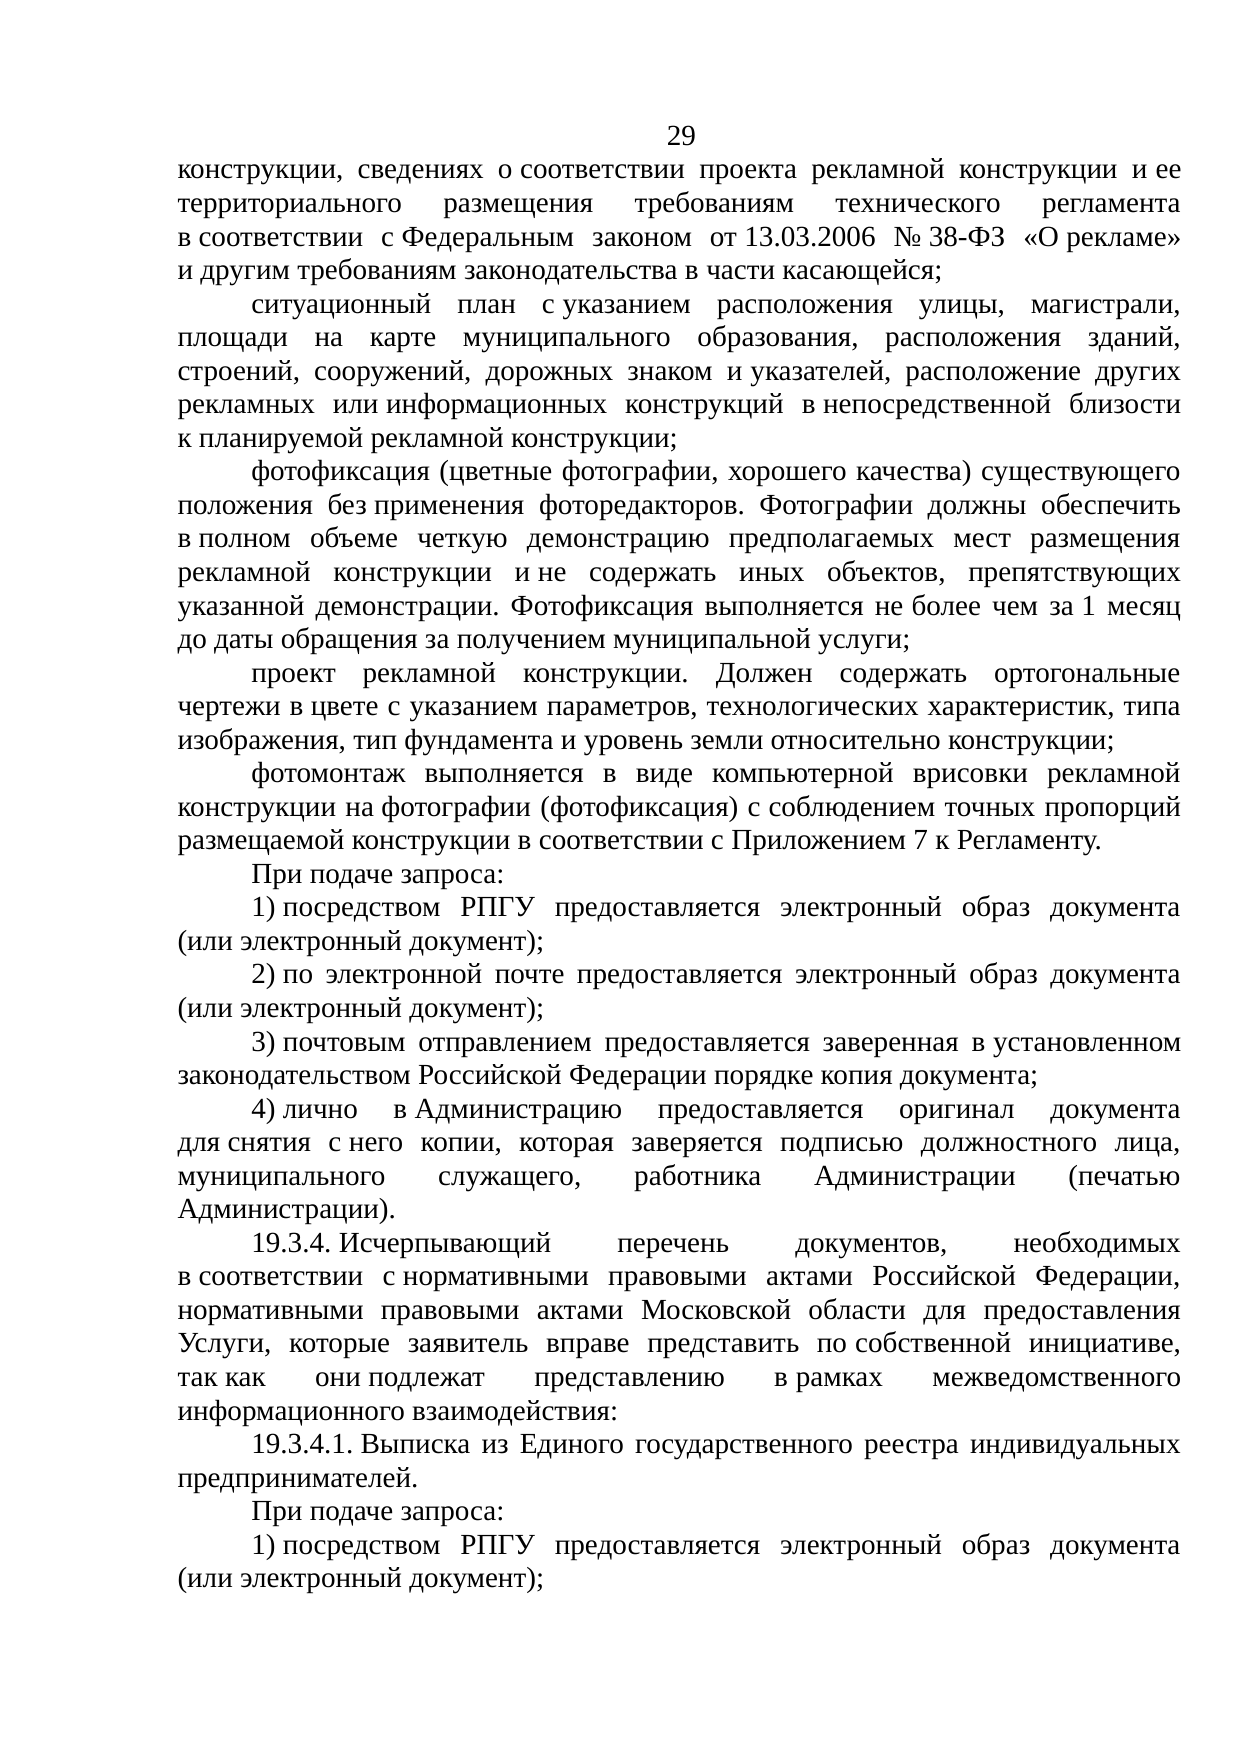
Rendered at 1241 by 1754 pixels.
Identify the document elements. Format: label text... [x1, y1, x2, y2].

text При подаче запроса: [177, 856, 1181, 889]
text ситуационный план с указанием расположения улицы, магистрали, площади на карте муниципального образования, расположения зданий, строений, сооружений, дорожных знаком и указателей, расположение других рекламных или информационных конструкций в непосредственной близости к планируемой рекламной конструкции; [177, 286, 1181, 453]
text 3) почтовым отправлением предоставляется заверенная в установленном законодательством Российской Федерации порядке копия документа; [177, 1024, 1181, 1091]
text 19.3.4.1. Выписка из Единого государственного реестра индивидуальных предпринимателей. [177, 1426, 1181, 1493]
text 1) посредством РПГУ предоставляется электронный образ документа (или электронный документ); [177, 889, 1181, 957]
text 19.3.4. Исчерпывающий перечень документов, необходимых в соответствии с нормативными правовыми актами Российской Федерации, нормативными правовыми актами Московской области для предоставления Услуги, которые заявитель вправе представить по собственной инициативе, так как они подлежат представлению в рамках межведомственного информационного взаимодействия: [177, 1225, 1181, 1426]
text 1) посредством РПГУ предоставляется электронный образ документа (или электронный документ); [177, 1527, 1181, 1594]
text При подаче запроса: [177, 1493, 1181, 1527]
text фотофиксация (цветные фотографии, хорошего качества) существующего положения без применения фоторедакторов. Фотографии должны обеспечить в полном объеме четкую демонстрацию предполагаемых мест размещения рекламной конструкции и не содержать иных объектов, препятствующих указанной демонстрации. Фотофиксация выполняется не более чем за 1 месяц до даты обращения за получением муниципальной услуги; [177, 453, 1181, 655]
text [177, 152, 1181, 286]
text 4) лично в Администрацию предоставляется оригинал документа для снятия с него копии, которая заверяется подписью должностного лица, муниципального служащего, работника Администрации (печатью Администрации). [177, 1091, 1181, 1225]
text 2) по электронной почте предоставляется электронный образ документа (или электронный документ); [177, 957, 1181, 1024]
text проект рекламной конструкции. Должен содержать ортогональные чертежи в цвете с указанием параметров, технологических характеристик, типа изображения, тип фундамента и уровень земли относительно конструкции; [177, 655, 1181, 755]
text фотомонтаж выполняется в виде компьютерной врисовки рекламной конструкции на фотографии (фотофиксация) с соблюдением точных пропорций размещаемой конструкции в соответствии с Приложением 7 к Регламенту. [177, 755, 1181, 856]
